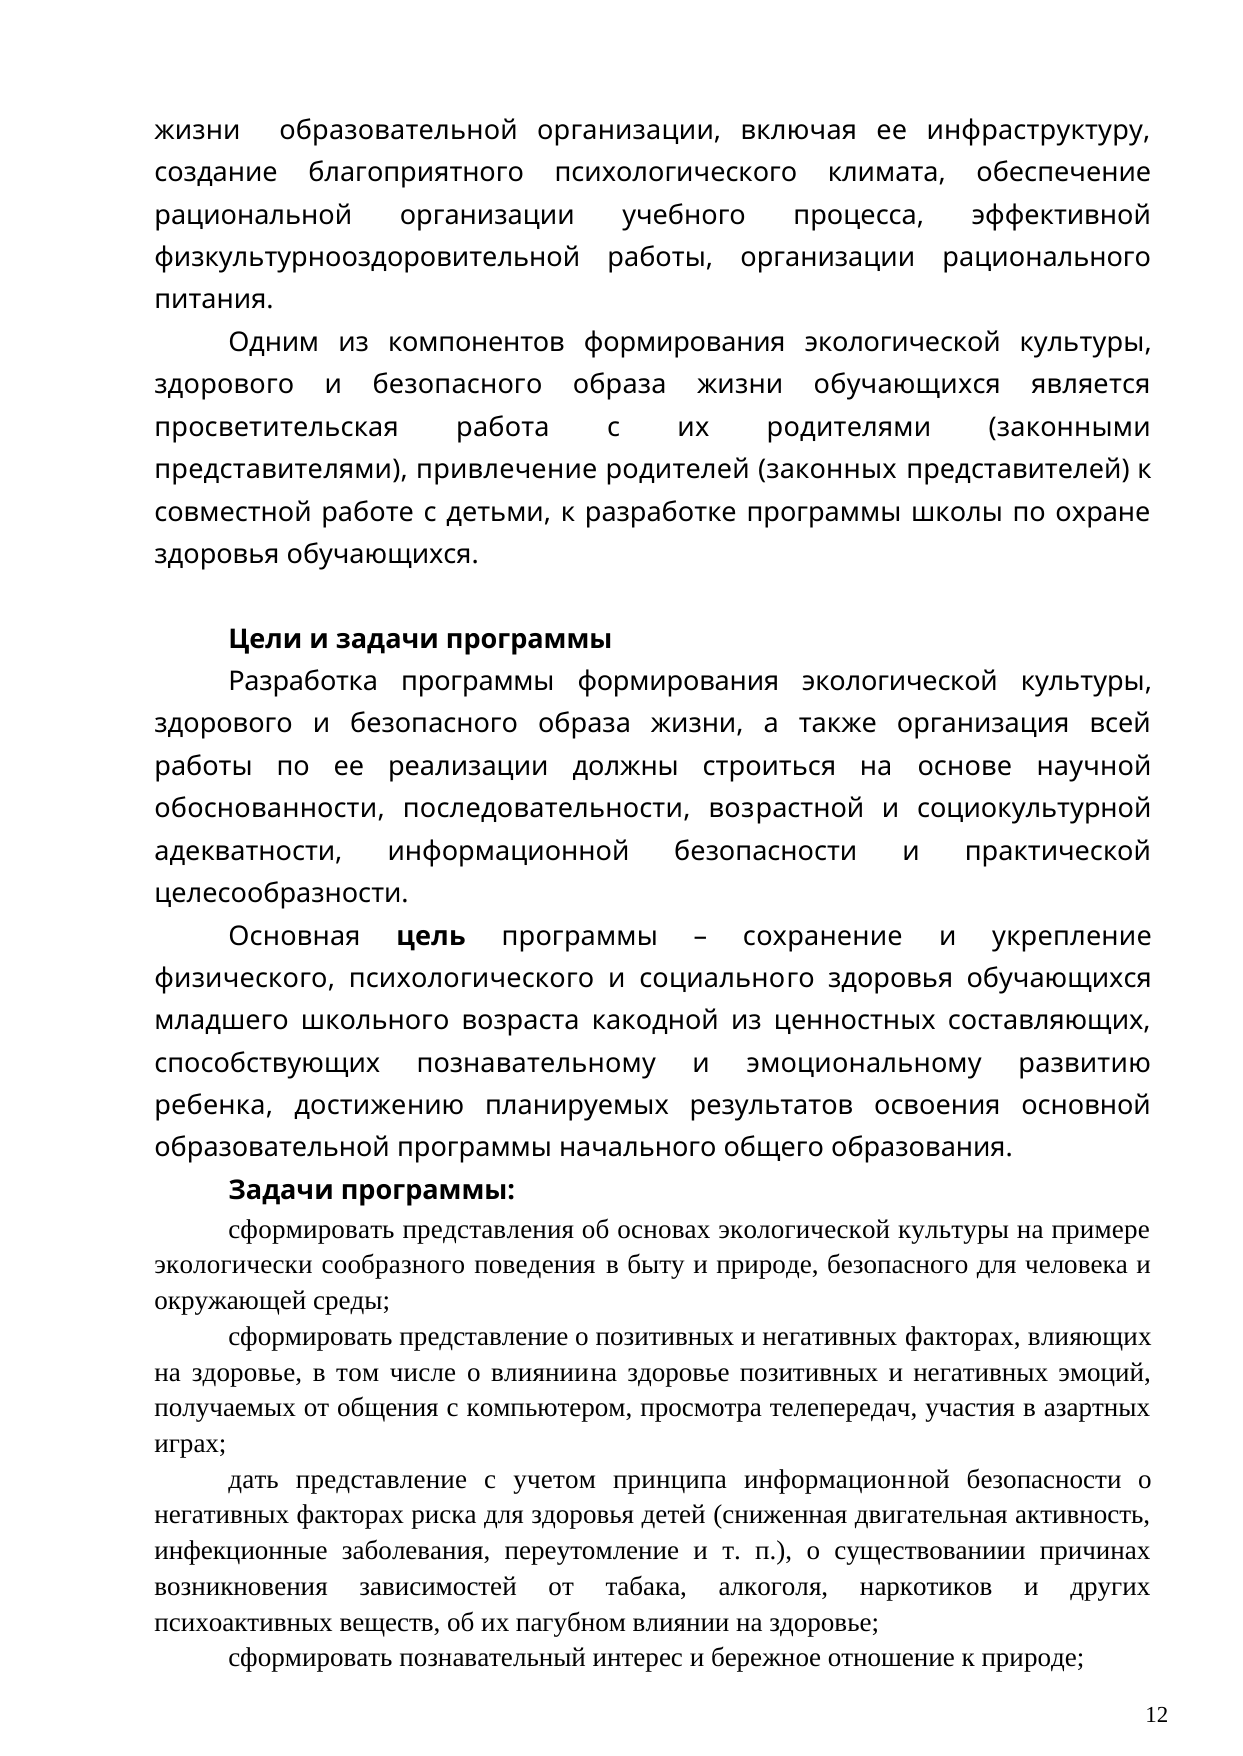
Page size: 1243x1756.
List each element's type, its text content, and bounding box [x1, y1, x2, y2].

text сформировать представления об основах экологической культуры на примере экологически сообразного поведения в быту и природе, безопасного для человека и окружающей среды; [154, 1213, 1152, 1315]
text сформировать познавательный интерес и бережное отношение к природе; [154, 1641, 1152, 1673]
text сформировать представление о позитивных и негативных факторах, влияющих на здоровье, в том числе о влияниина здоровье позитивных и негативных эмоций, получаемых от общения с компьютером, просмотра телепередач, участия в азартных играх; [154, 1320, 1152, 1458]
text Цели и задачи программы [154, 619, 1152, 656]
text Одним из компонентов формирования экологической культуры, здорового и безопасного образа жизни обучающихся является просветительская работа с их родителями (законными представителями), привлечение родителей (законных представителей) к совместной работе с детьми, к разработке программы школы по охране здоровья обучающихся. [154, 322, 1152, 571]
text Основная цель программы – сохранение и укрепление физического, психологического и социального здоровья обучающихся младшего школьного возраста какодной из ценностных составляющих, способствующих познавательному и эмоциональному развитию ребенка, достижению планируемых результатов освоения основной образовательной программы начального общего образования. [154, 916, 1152, 1165]
text дать представление с учетом принципа информационной безопасности о негативных факторах риска для здоровья детей (сниженная двигательная активность, инфекционные заболевания, переутомление и т. п.), о существованиии причинах возникновения зависимостей от табака, алкоголя, наркотиков и других психоактивных веществ, об их пагубном влиянии на здоровье; [154, 1463, 1152, 1637]
text Разработка программы формирования экологической культуры, здорового и безопасного образа жизни, а также организация всей работы по ее реализации должны строиться на основе научной обоснованности, последовательности, возрастной и социокультурной адекватности, информационной безопасности и практической целесообразности. [154, 662, 1152, 910]
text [154, 110, 1152, 317]
text Задачи программы: [154, 1170, 1152, 1207]
